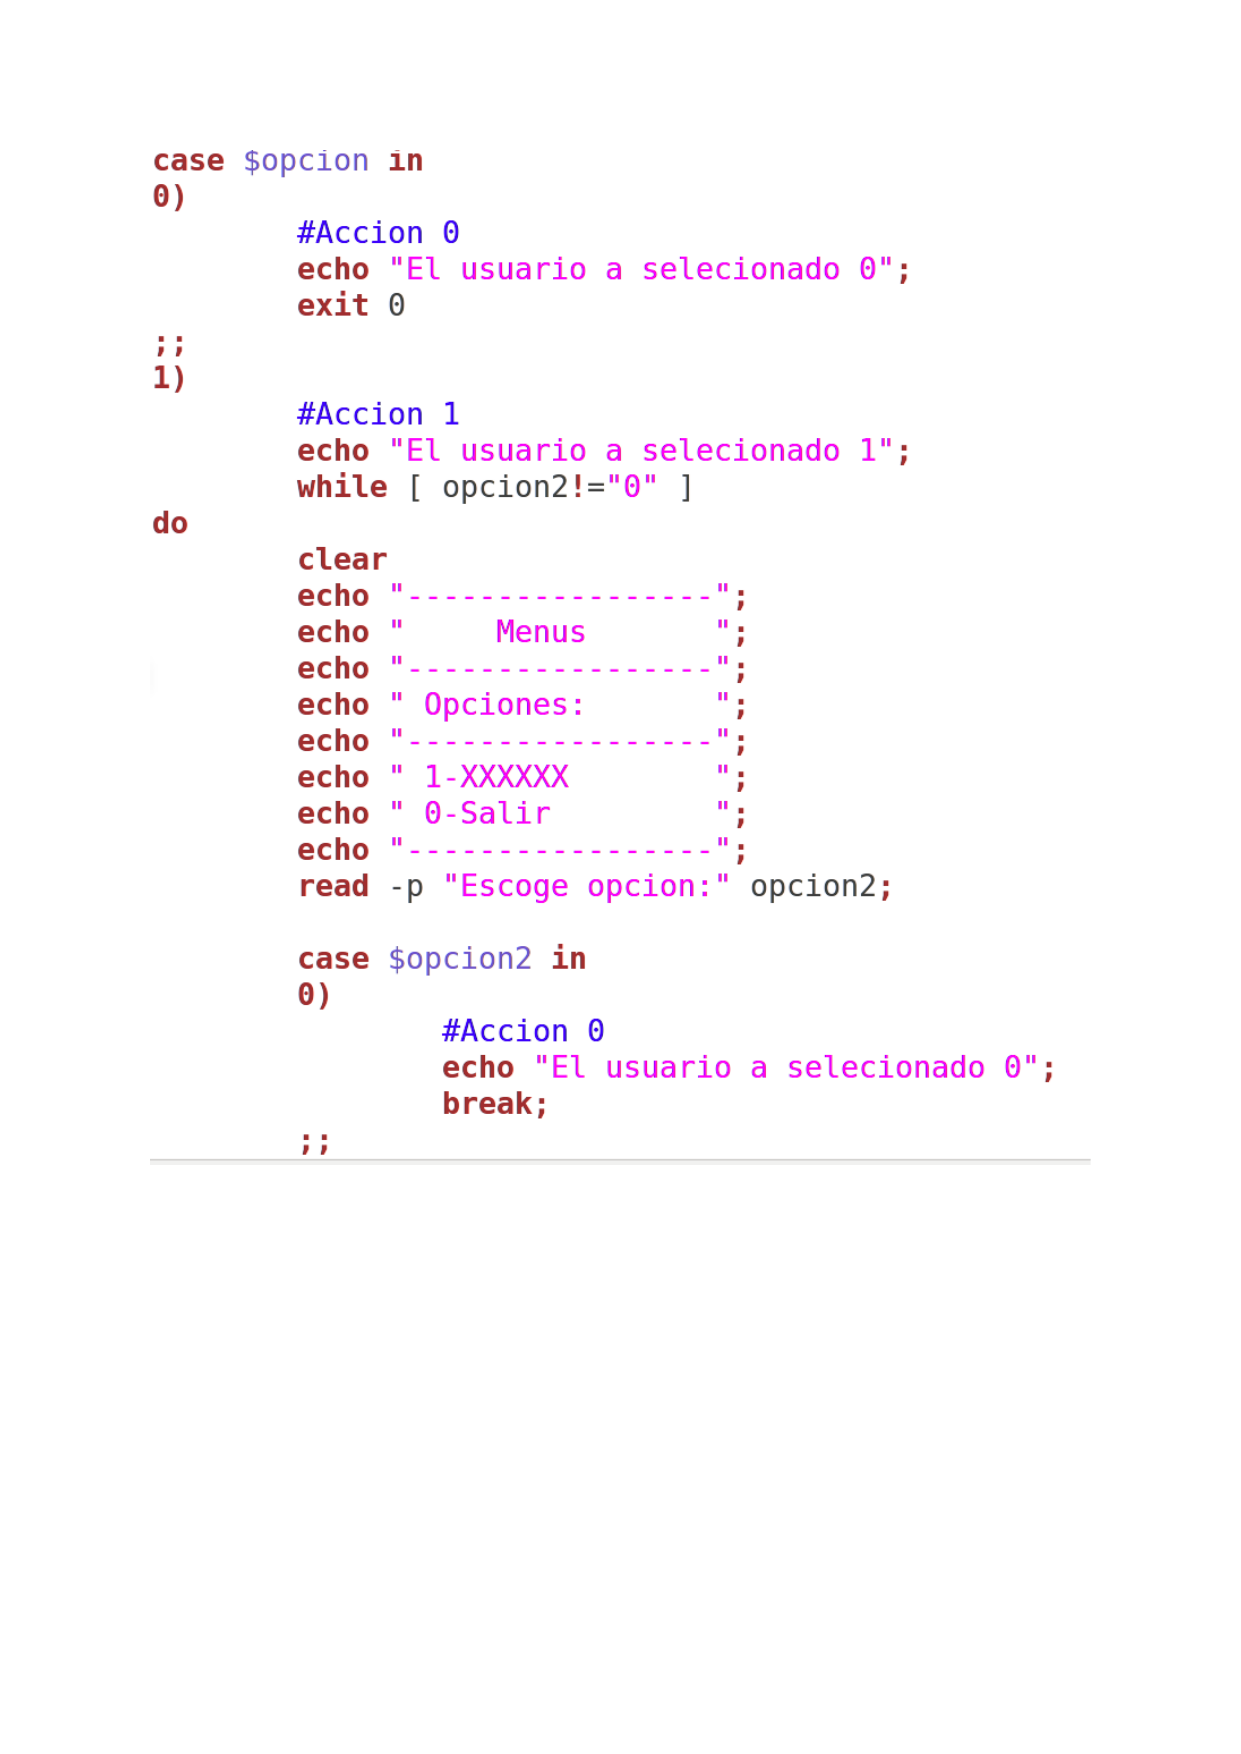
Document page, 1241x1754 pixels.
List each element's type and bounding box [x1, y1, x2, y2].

picture [150, 150, 1091, 1165]
